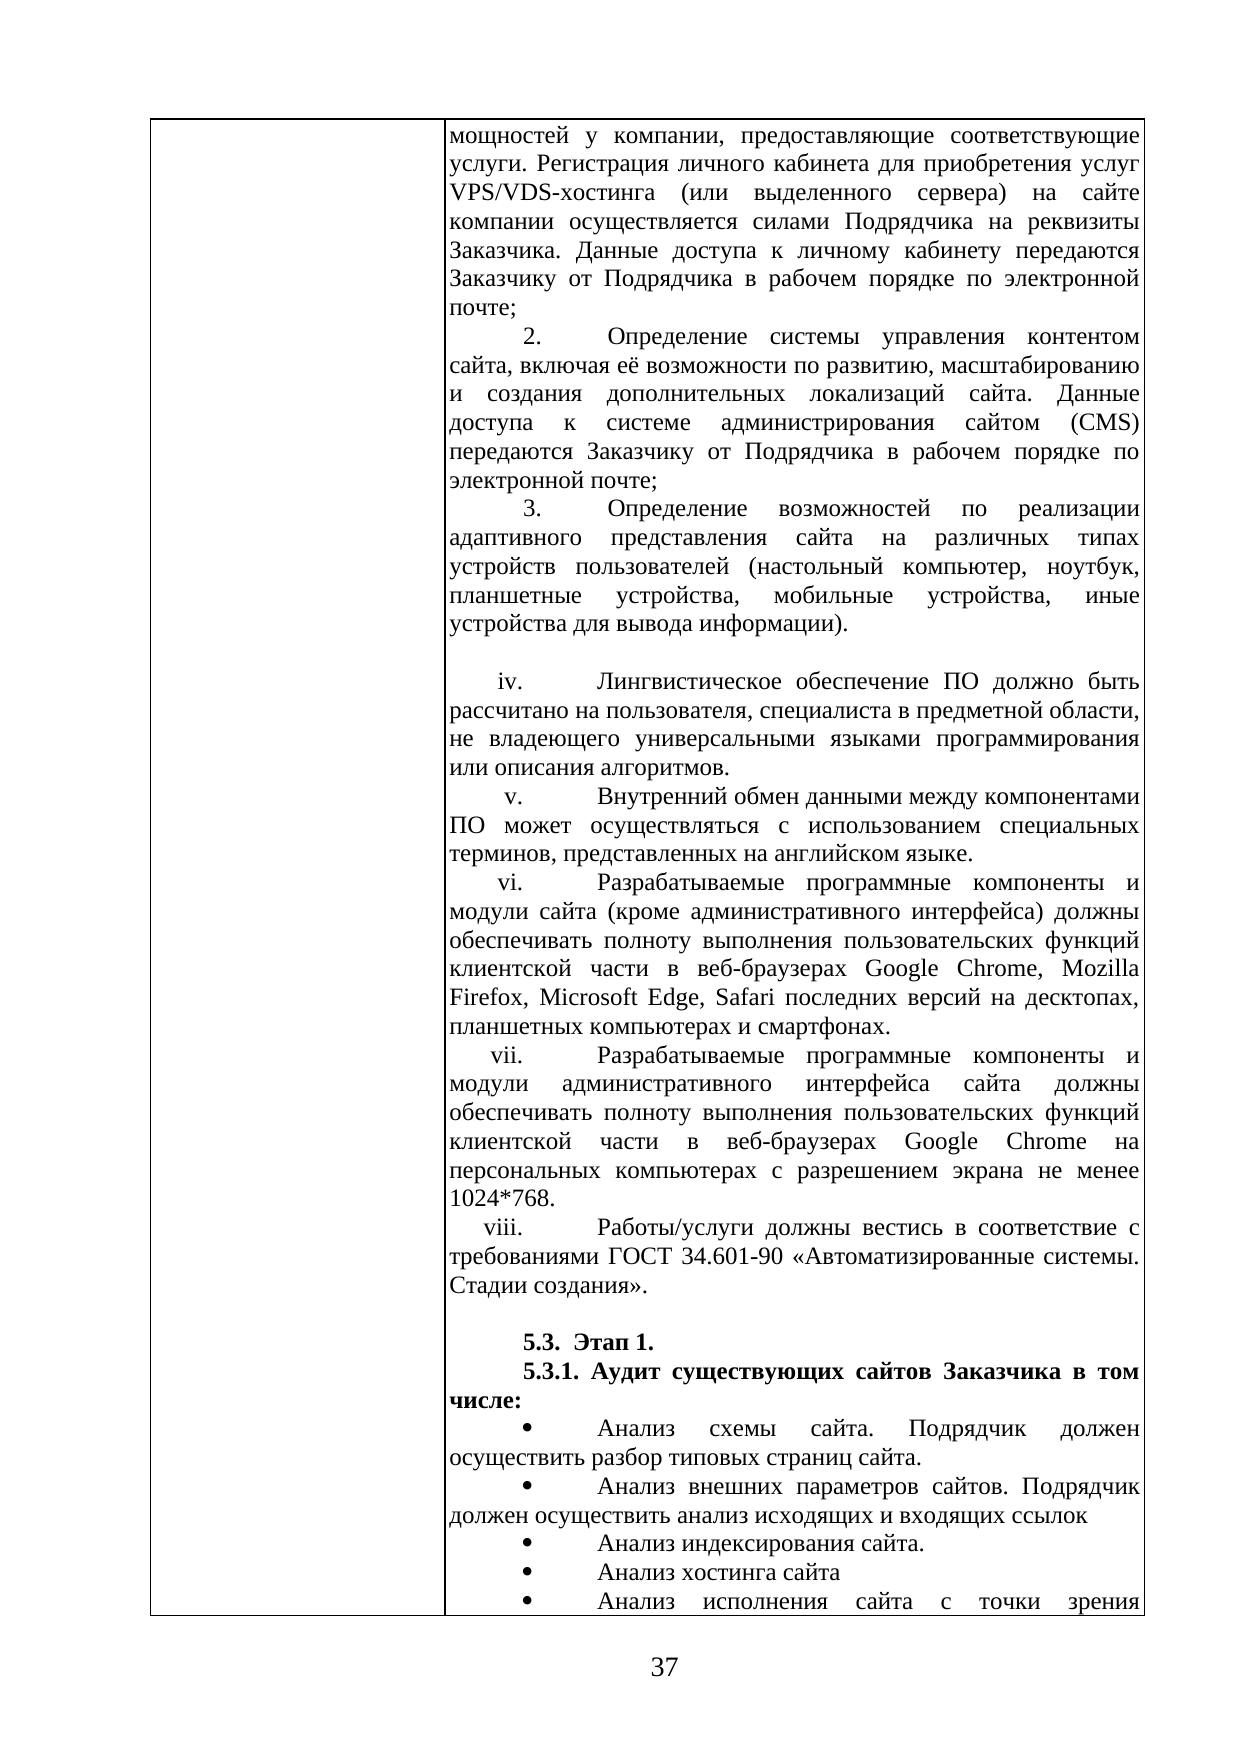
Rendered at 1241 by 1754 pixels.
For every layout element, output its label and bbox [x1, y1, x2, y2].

table_cell [446, 120, 1144, 1615]
table_cell [151, 120, 444, 1615]
